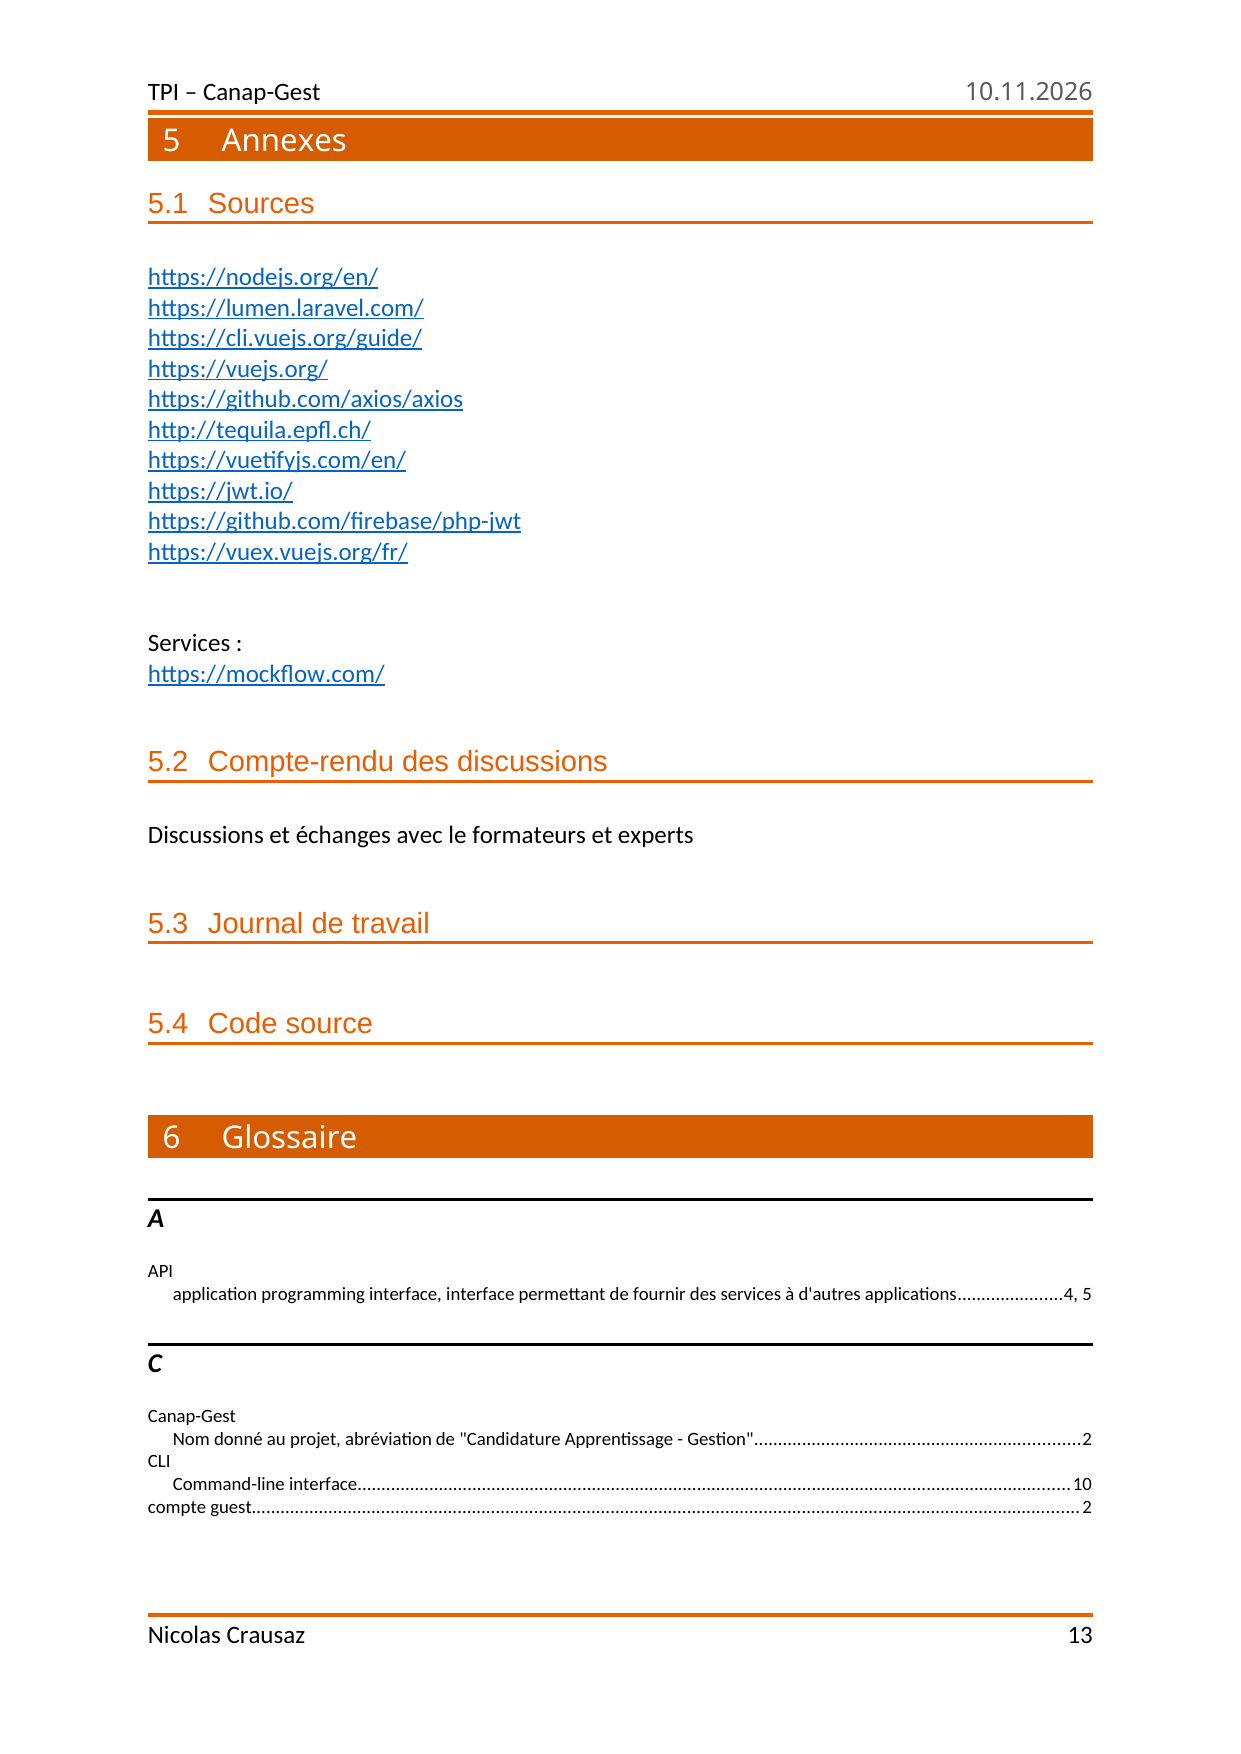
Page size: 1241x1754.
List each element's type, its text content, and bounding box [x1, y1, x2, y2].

text Command-line interface 10 [173, 1473, 1093, 1496]
text Nom donné au projet, abréviation de "Candidature Apprentissage - Gestion" 2 [173, 1427, 1093, 1450]
text https://github.com/axios/axios [148, 383, 1093, 414]
text https://vuetifyjs.com/en/ [148, 444, 1093, 475]
text Services : [148, 627, 1093, 658]
text API [148, 1259, 1093, 1282]
subtitle Glossaire [148, 1115, 1093, 1158]
text https://nodejs.org/en/ [148, 261, 1093, 292]
subtitle Annexes [148, 118, 1093, 161]
subtitle Compte-rendu des discussions [148, 744, 1093, 780]
text compte guest 2 [148, 1496, 1093, 1518]
subtitle Journal de travail [148, 906, 1093, 941]
text https://cli.vuejs.org/guide/ [148, 322, 1093, 353]
text https://lumen.laravel.com/ [148, 292, 1093, 322]
text https://mockflow.com/ [148, 658, 1093, 688]
subtitle Sources [148, 186, 1093, 221]
subtitle C [148, 1346, 1093, 1379]
text https://vuejs.org/ [148, 353, 1093, 383]
text https://jwt.io/ [148, 475, 1093, 505]
text https://vuex.vuejs.org/fr/ [148, 536, 1093, 566]
text Discussions et échanges avec le formateurs et experts [148, 819, 1093, 850]
text https://github.com/firebase/php-jwt [148, 505, 1093, 536]
text Canap-Gest [148, 1404, 1093, 1427]
text http://tequila.epfl.ch/ [148, 414, 1093, 444]
subtitle Code source [148, 1006, 1093, 1042]
text application programming interface, interface permettant de fournir des services à d'autres applications 4, 5 [173, 1282, 1093, 1305]
subtitle A [148, 1201, 1093, 1234]
text CLI [148, 1450, 1093, 1473]
